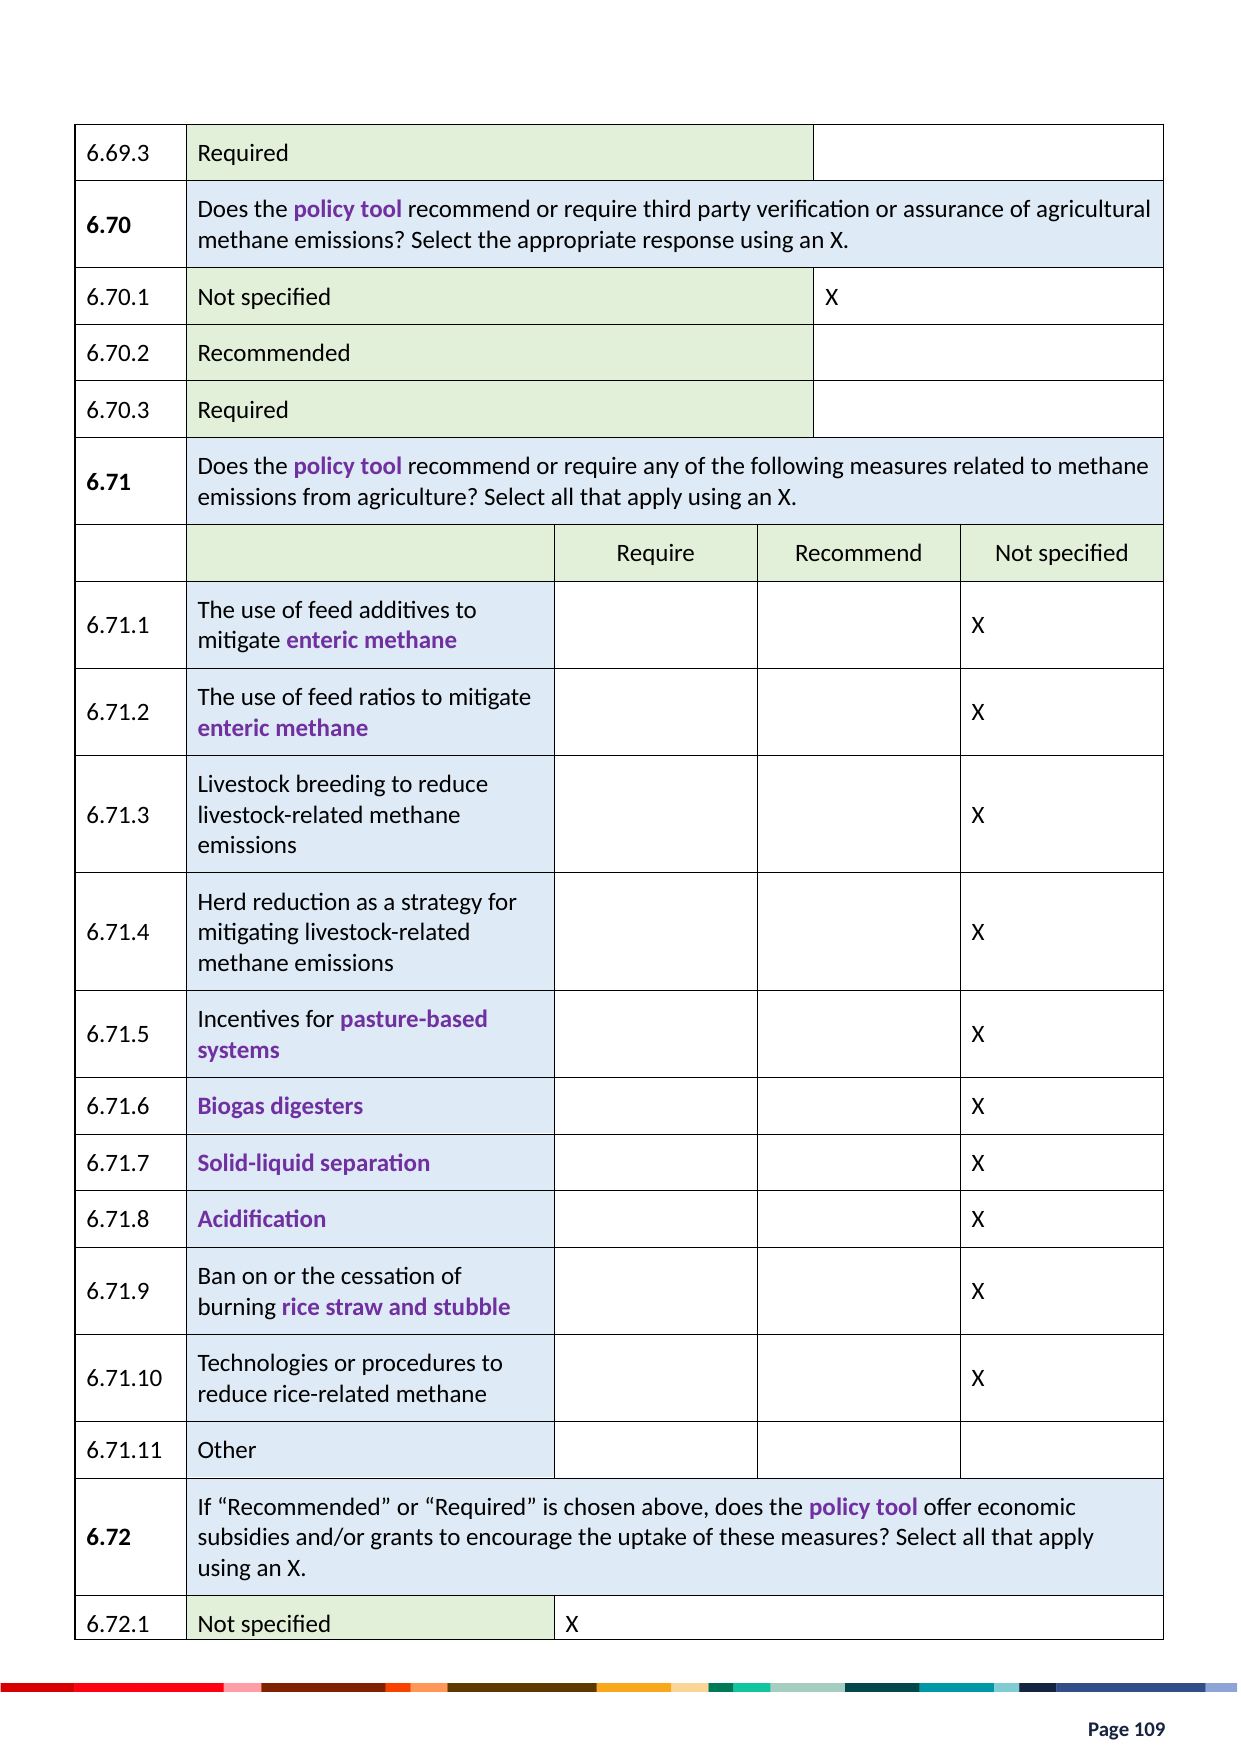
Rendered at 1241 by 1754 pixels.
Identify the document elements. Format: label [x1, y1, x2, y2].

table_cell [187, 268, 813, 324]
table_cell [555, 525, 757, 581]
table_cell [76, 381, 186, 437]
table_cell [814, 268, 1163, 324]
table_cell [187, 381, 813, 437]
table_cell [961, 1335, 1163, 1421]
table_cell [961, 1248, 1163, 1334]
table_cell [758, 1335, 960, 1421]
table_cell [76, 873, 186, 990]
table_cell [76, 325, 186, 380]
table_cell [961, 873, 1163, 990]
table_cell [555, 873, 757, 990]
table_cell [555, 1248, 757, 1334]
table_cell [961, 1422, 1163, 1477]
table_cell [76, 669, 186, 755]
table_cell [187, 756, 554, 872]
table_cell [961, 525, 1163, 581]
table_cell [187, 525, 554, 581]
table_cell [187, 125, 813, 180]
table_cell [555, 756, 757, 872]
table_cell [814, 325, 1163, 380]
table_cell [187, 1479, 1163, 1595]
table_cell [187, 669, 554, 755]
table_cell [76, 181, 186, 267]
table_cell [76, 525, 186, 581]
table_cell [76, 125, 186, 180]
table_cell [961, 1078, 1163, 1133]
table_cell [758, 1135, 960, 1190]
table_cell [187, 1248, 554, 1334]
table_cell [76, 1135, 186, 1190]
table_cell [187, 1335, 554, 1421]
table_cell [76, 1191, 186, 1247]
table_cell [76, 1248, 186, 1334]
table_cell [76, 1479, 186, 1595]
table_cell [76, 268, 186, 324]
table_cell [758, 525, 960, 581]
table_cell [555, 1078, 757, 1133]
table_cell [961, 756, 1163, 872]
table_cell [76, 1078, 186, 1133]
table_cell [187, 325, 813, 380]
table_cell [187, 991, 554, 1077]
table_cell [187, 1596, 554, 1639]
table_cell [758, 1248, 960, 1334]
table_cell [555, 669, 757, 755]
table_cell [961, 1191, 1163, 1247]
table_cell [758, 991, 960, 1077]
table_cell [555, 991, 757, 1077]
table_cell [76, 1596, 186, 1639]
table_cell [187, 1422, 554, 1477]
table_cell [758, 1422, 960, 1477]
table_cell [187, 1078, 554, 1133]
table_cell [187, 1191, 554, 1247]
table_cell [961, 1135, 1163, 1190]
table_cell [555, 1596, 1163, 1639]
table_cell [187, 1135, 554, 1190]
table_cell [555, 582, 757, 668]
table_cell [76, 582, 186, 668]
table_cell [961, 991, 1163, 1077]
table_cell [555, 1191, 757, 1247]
picture [0, 1683, 1236, 1692]
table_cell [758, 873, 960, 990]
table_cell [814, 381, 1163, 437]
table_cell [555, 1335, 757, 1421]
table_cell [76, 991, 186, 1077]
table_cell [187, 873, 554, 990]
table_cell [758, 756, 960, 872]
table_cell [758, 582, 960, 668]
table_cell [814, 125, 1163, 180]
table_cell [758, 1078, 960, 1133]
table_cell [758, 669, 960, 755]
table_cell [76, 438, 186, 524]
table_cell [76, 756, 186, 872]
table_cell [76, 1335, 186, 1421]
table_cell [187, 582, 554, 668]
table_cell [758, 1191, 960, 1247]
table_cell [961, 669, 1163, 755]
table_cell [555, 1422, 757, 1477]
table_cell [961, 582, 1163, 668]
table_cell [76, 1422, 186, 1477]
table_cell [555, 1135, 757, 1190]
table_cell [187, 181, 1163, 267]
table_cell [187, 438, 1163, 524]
